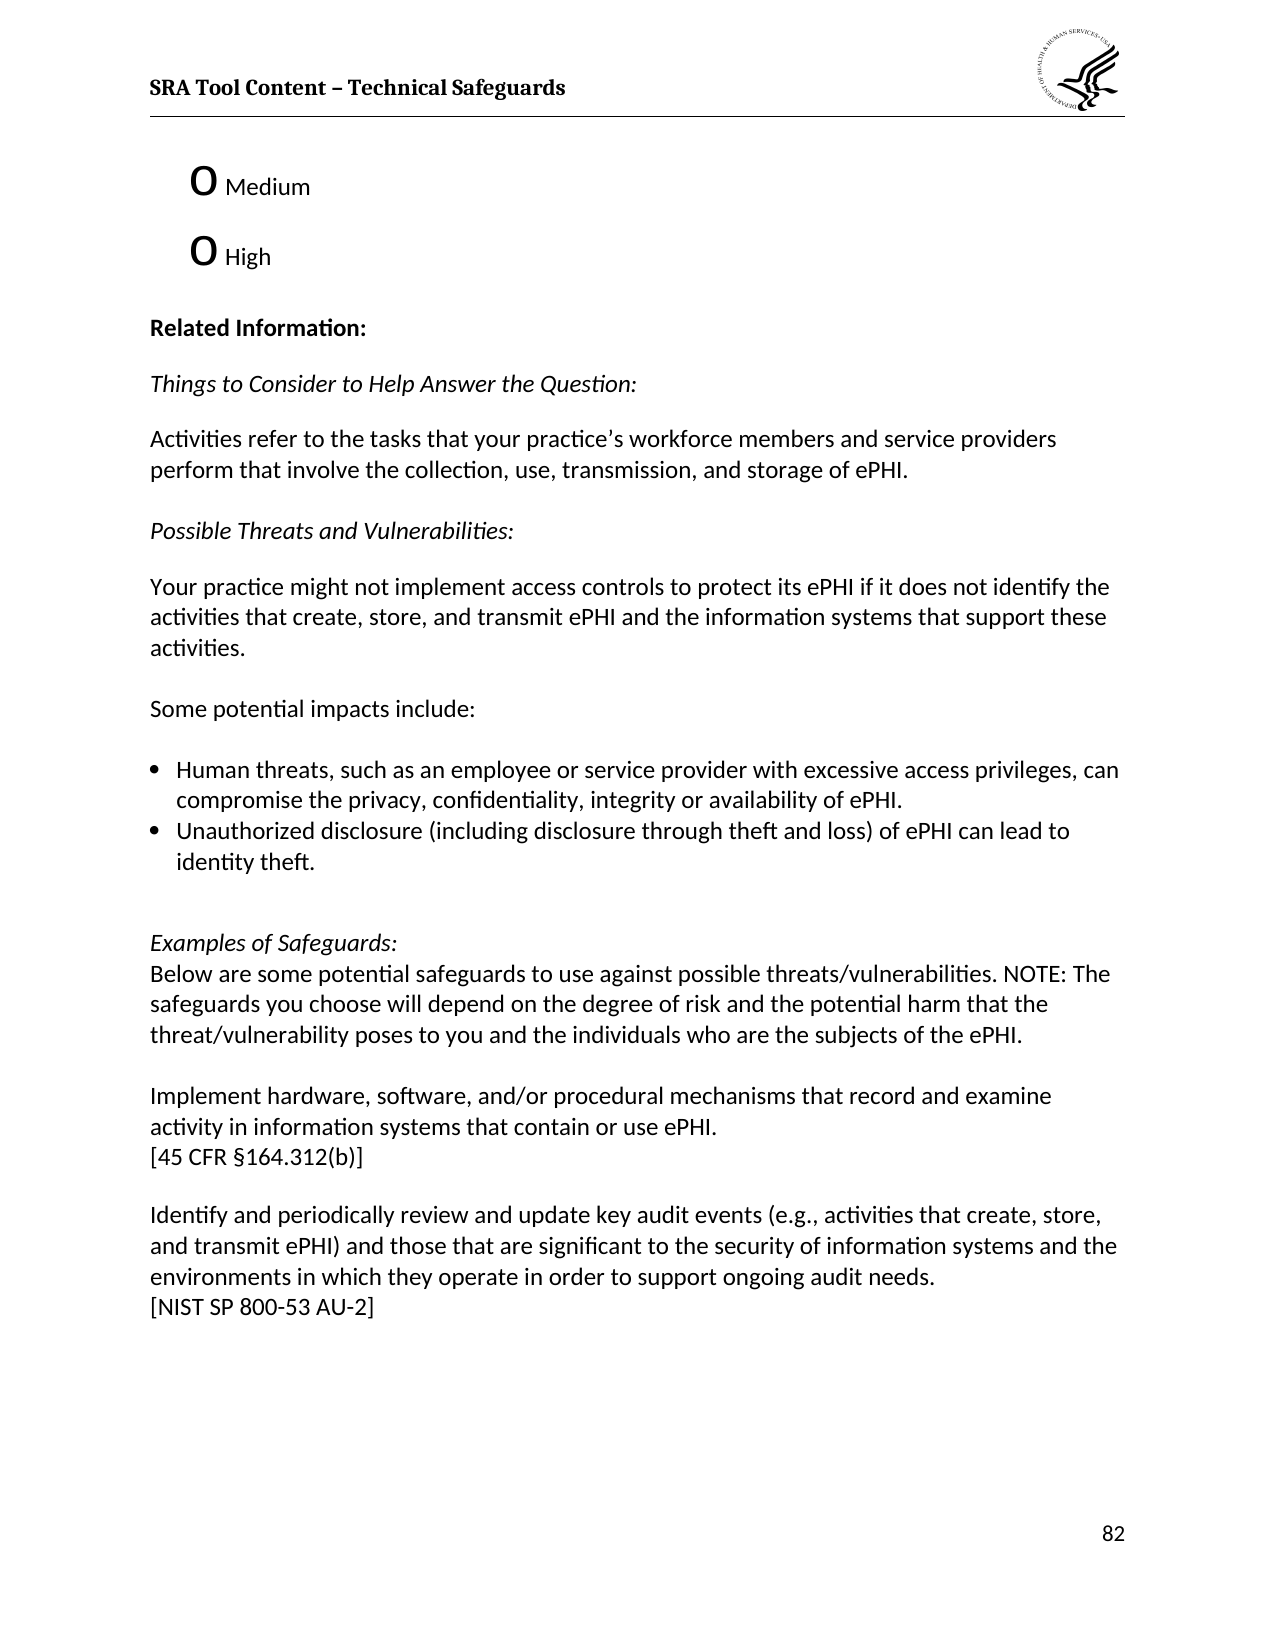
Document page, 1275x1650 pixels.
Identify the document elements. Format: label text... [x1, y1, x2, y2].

text [45 CFR §164.312(b)] [150, 1141, 1125, 1200]
text Your practice might not implement access controls to protect its ePHI if it does not identify the activities that create, store, and transmit ePHI and the information systems that support these activities. [150, 571, 1125, 662]
text Possible Threats and Vulnerabilities: [150, 515, 1125, 546]
text Identify and periodically review and update key audit events (e.g., activities that create, store, and transmit ePHI) and those that are significant to the security of information systems and the environments in which they operate in order to support ongoing audit needs. [150, 1200, 1125, 1291]
text Some potential impacts include: [150, 693, 1125, 723]
list High [187, 221, 1125, 282]
list Human threats, such as an employee or service provider with excessive access privileges, can compromise the privacy, confidentiality, integrity or availability of ePHI. [150, 754, 1125, 815]
list Unauthorized disclosure (including disclosure through theft and loss) of ePHI can lead to identity theft. [150, 815, 1125, 876]
text Implement hardware, software, and/or procedural mechanisms that record and examine activity in information systems that contain or use ePHI. [150, 1080, 1125, 1141]
text [NIST SP 800-53 AU-2] [150, 1291, 1125, 1322]
picture [1037, 29, 1119, 111]
text Below are some potential safeguards to use against possible threats/vulnerabilities. NOTE: The safeguards you choose will depend on the degree of risk and the potential harm that the threat/vulnerability poses to you and the individuals who are the subjects of the ePHI. [150, 958, 1125, 1049]
text Related Information: [150, 312, 1125, 342]
list Medium [187, 150, 1125, 211]
text Examples of Safeguards: [150, 927, 1125, 958]
text Activities refer to the tasks that your practice’s workforce members and service providers perform that involve the collection, use, transmission, and storage of ePHI. [150, 423, 1125, 484]
text Things to Consider to Help Answer the Question: [150, 368, 1125, 398]
